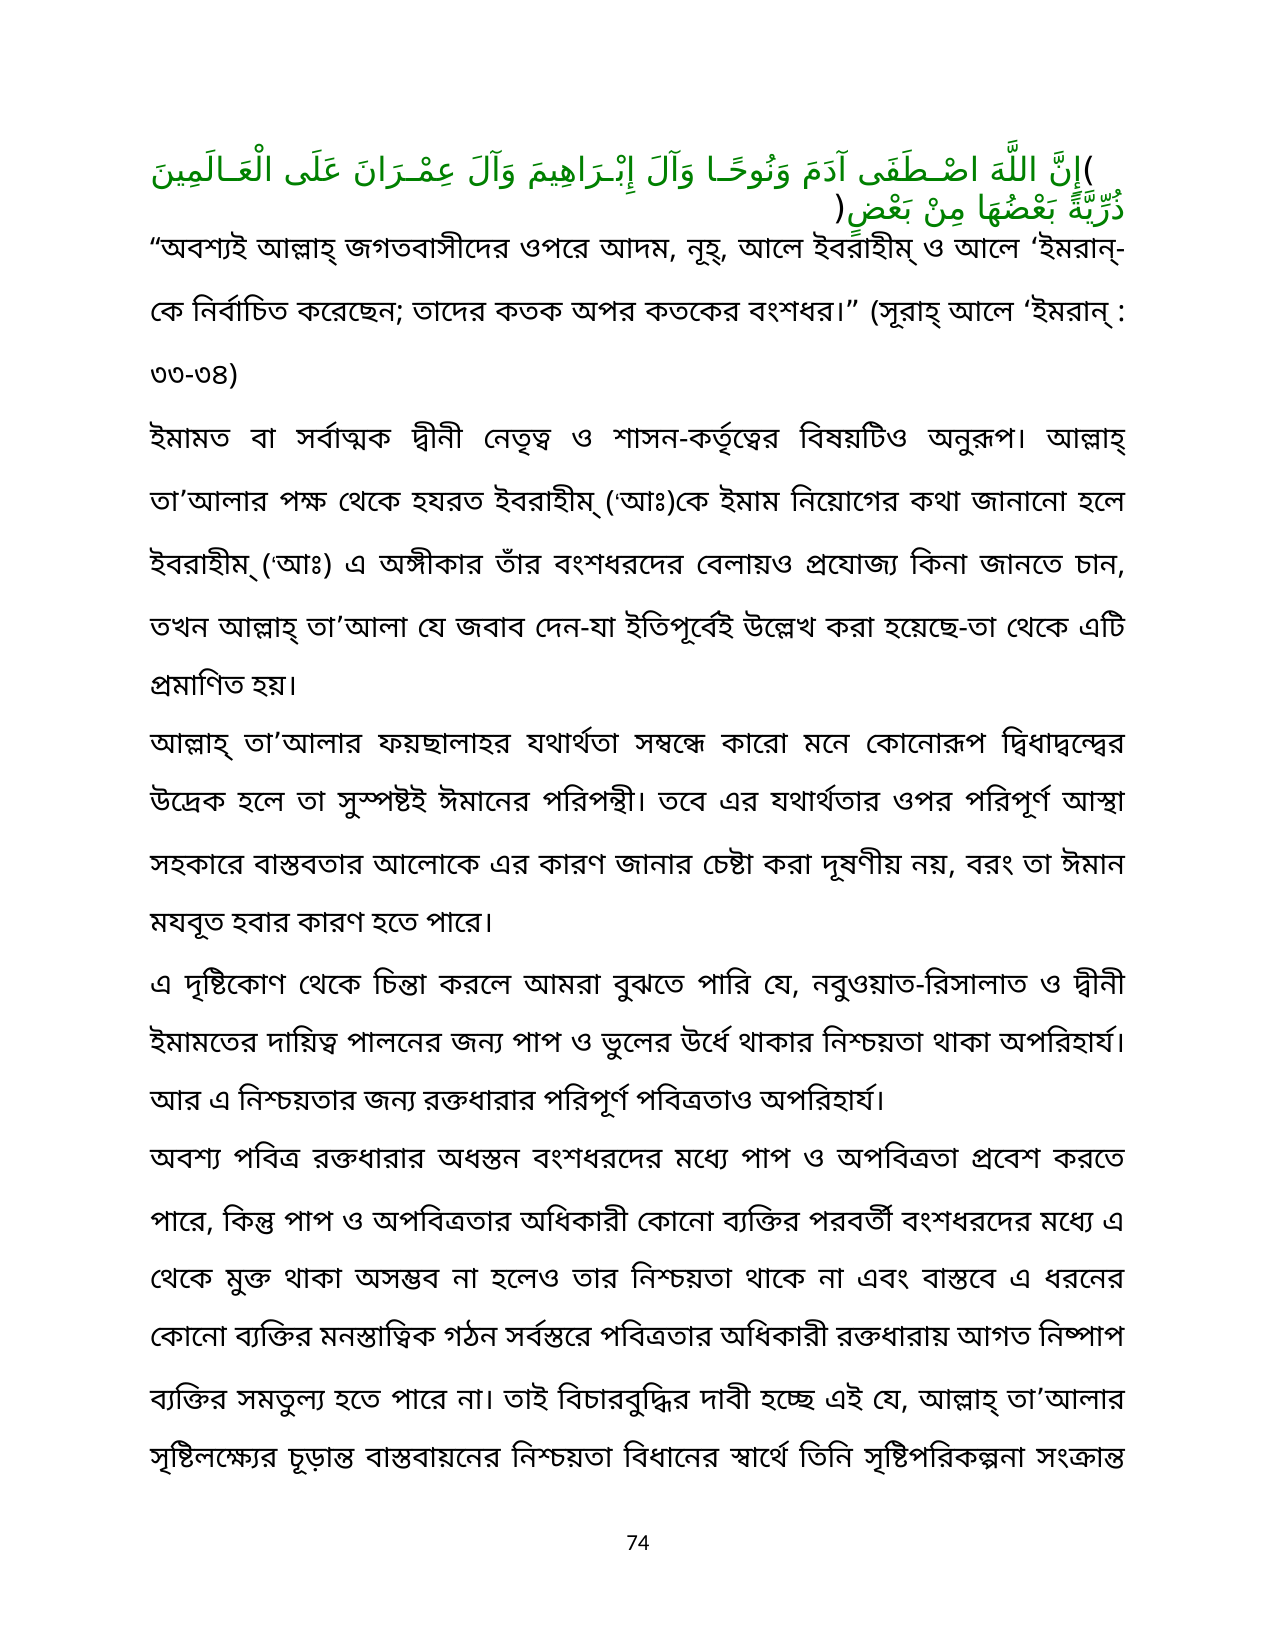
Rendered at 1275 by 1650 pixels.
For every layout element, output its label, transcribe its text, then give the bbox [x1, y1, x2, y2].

text ইমামত বা সর্বাত্মক দ্বীনী নেতৃত্ব ও শাসন-কর্তৃত্বের বিষয়টিও অনুরূপ। আল্লাহ্ তা’আলার পক্ষ থেকে হযরত ইবরাহীম্ (‘আঃ)কে ইমাম নিয়োগের কথা জানানো হলে ইবরাহীম্ (‘আঃ) এ অঙ্গীকার তাঁর বংশধরদের বেলায়ও প্রযোজ্য কিনা জানতে চান, তখন আল্লাহ্ তা’আলা যে জবাব দেন-যা ইতিপূর্বেই উল্লেখ করা হয়েছে-তা থেকে এটি প্রমাণিত হয়। [150, 418, 1125, 707]
text এ দৃষ্টিকোণ থেকে চিন্তা করলে আমরা বুঝতে পারি যে, নবুওয়াত-রিসালাত ও দ্বীনী ইমামতের দায়িত্ব পালনের জন্য পাপ ও ভুলের উর্ধে থাকার নিশ্চয়তা থাকা অপরিহার্য। আর এ নিশ্চয়তার জন্য রক্তধারার পরিপূর্ণ পবিত্রতাও অপরিহার্য। [150, 963, 1125, 1122]
text )إِنَّ اللَّهَ اصْطَفَى آدَمَ وَنُوحًا وَآلَ إِبْرَاهِيمَ وَآلَ عِمْرَانَ عَلَى الْعَالَمِينَ ذُرِّيَّةً بَعْضُهَا مِنْ بَعْضٍ( [150, 150, 1125, 228]
text আল্লাহ্ তা’আলার ফয়ছালাহর যথার্থতা সম্বন্ধে কারো মনে কোনোরূপ দ্বিধাদ্বন্দ্বের উদ্রেক হলে তা সুস্পষ্টই ঈমানের পরিপন্থী। তবে এর যথার্থতার ওপর পরিপূর্ণ আস্থা সহকারে বাস্তবতার আলোকে এর কারণ জানার চেষ্টা করা দূষণীয় নয়, বরং তা ঈমান মযবূত হবার কারণ হতে পারে। [150, 726, 1125, 944]
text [150, 1141, 1125, 1479]
text “অবশ্যই আল্লাহ্ জগতবাসীদের ওপরে আদম, নূহ্, আলে ইবরাহীম্ ও আলে ‘ইমরান্-কে নির্বাচিত করেছেন; তাদের কতক অপর কতকের বংশধর।” (সূরাহ্ আলে ‘ইমরান্ : ৩৩-৩৪) [150, 228, 1125, 396]
